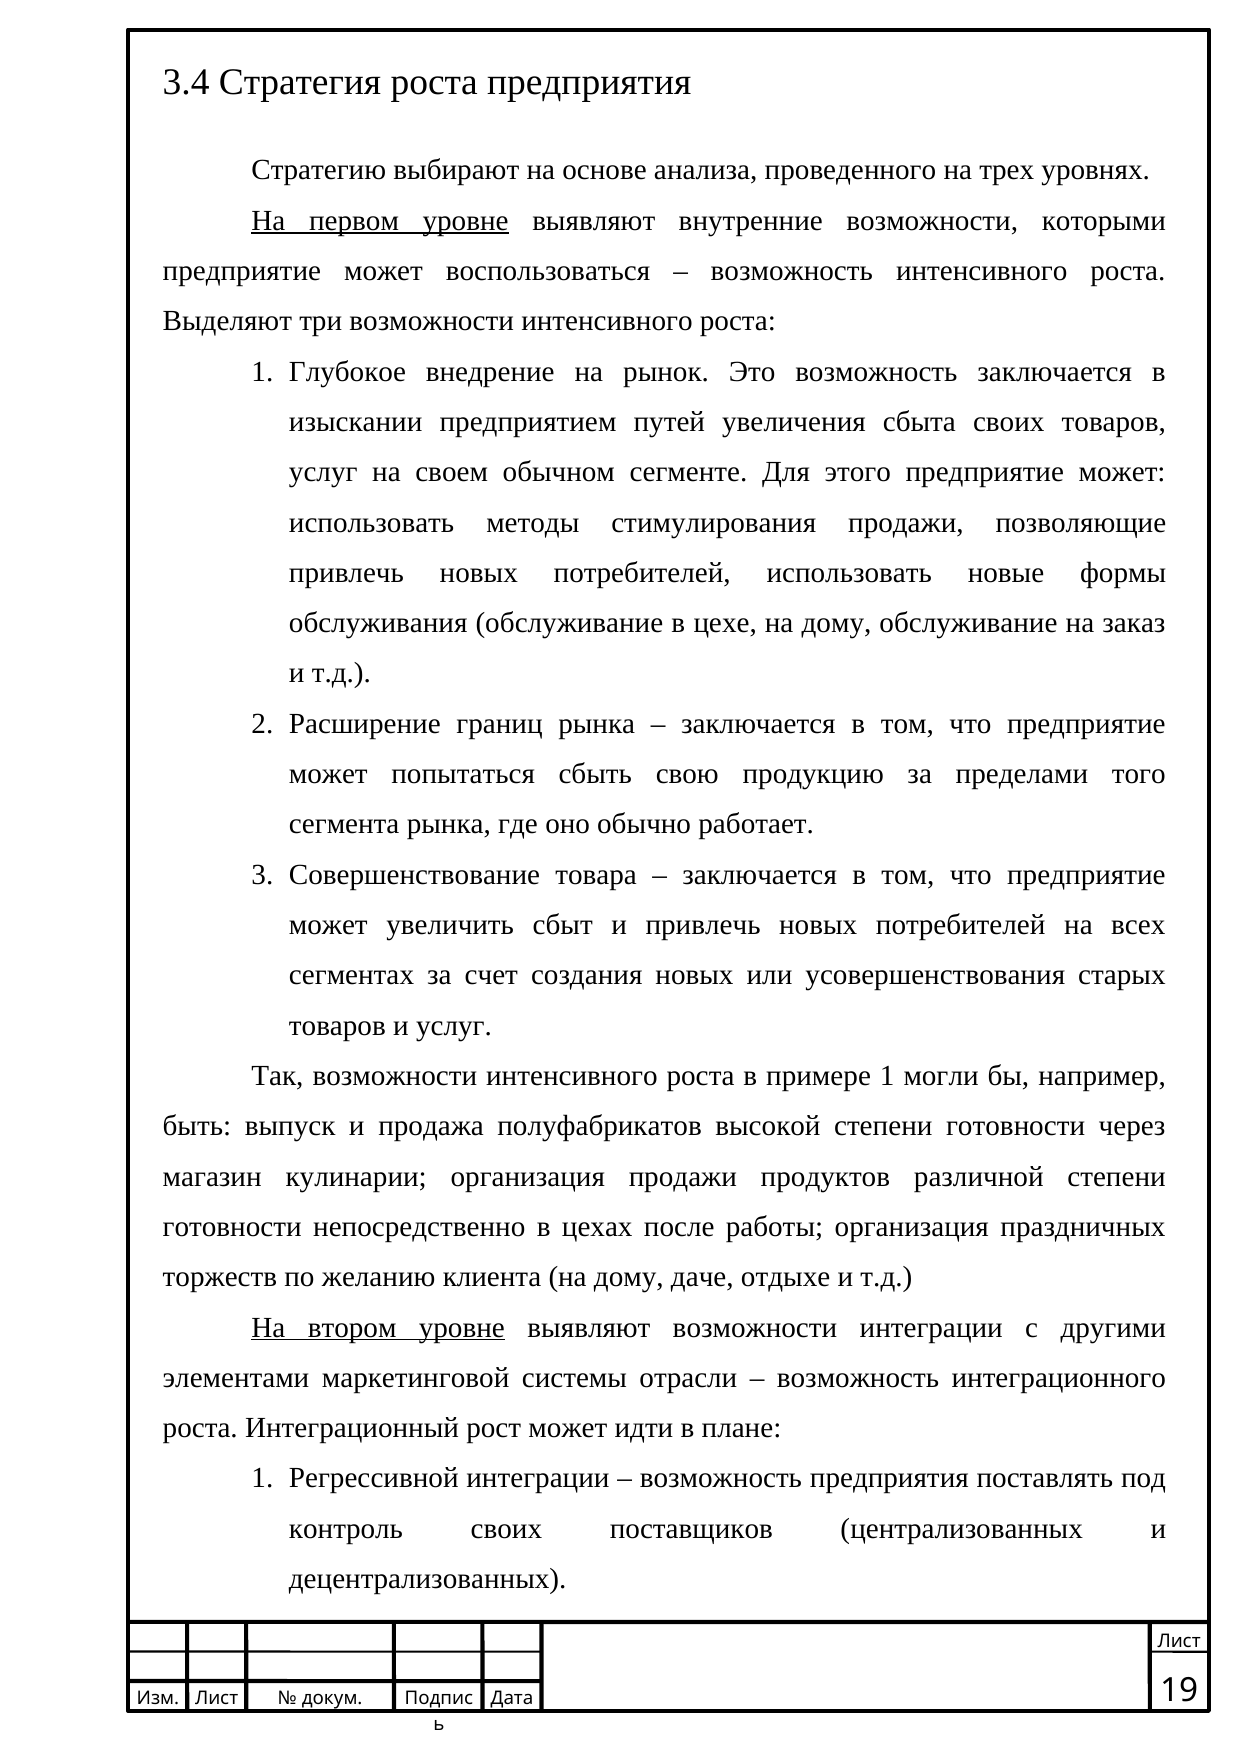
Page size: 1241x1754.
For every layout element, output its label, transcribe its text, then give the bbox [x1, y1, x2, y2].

list Регрессивной интеграции – возможность предприятия поставлять под контроль своих поставщиков (централизованных и децентрализованных). [251, 1461, 1167, 1595]
text Так, возможности интенсивного роста в примере 1 могли бы, например, быть: выпуск и продажа полуфабрикатов высокой степени готовности через магазин кулинарии; организация продажи продуктов различной степени готовности непосредственно в цехах после работы; организация праздничных торжеств по желанию клиента (на дому, даче, отдыхе и т.д.) [162, 1058, 1167, 1293]
list Совершенствование товара – заключается в том, что предприятие может увеличить сбыт и привлечь новых потребителей на всех сегментах за счет создания новых или усовершенствования старых товаров и услуг. [251, 857, 1167, 1041]
text Стратегию выбирают на основе анализа, проведенного на трех уровнях. [162, 152, 1167, 186]
list Расширение границ рынка – заключается в том, что предприятие может попытаться сбыть свою продукцию за пределами того сегмента рынка, где оно обычно работает. [251, 706, 1167, 840]
list Глубокое внедрение на рынок. Это возможность заключается в изыскании предприятием путей увеличения сбыта своих товаров, услуг на своем обычном сегменте. Для этого предприятие может: использовать методы стимулирования продажи, позволяющие привлечь новых потребителей, использовать новые формы обслуживания (обслуживание в цехе, на дому, обслуживание на заказ и т.д.). [251, 354, 1167, 689]
text На втором уровне выявляют возможности интеграции с другими элементами маркетинговой системы отрасли – возможность интеграционного роста. Интеграционный рост может идти в плане: [162, 1310, 1167, 1444]
text На первом уровне выявляют внутренние возможности, которыми предприятие может воспользоваться – возможность интенсивного роста. Выделяют три возможности интенсивного роста: [162, 203, 1167, 337]
text 3.4 Стратегия роста предприятия [162, 59, 1167, 102]
